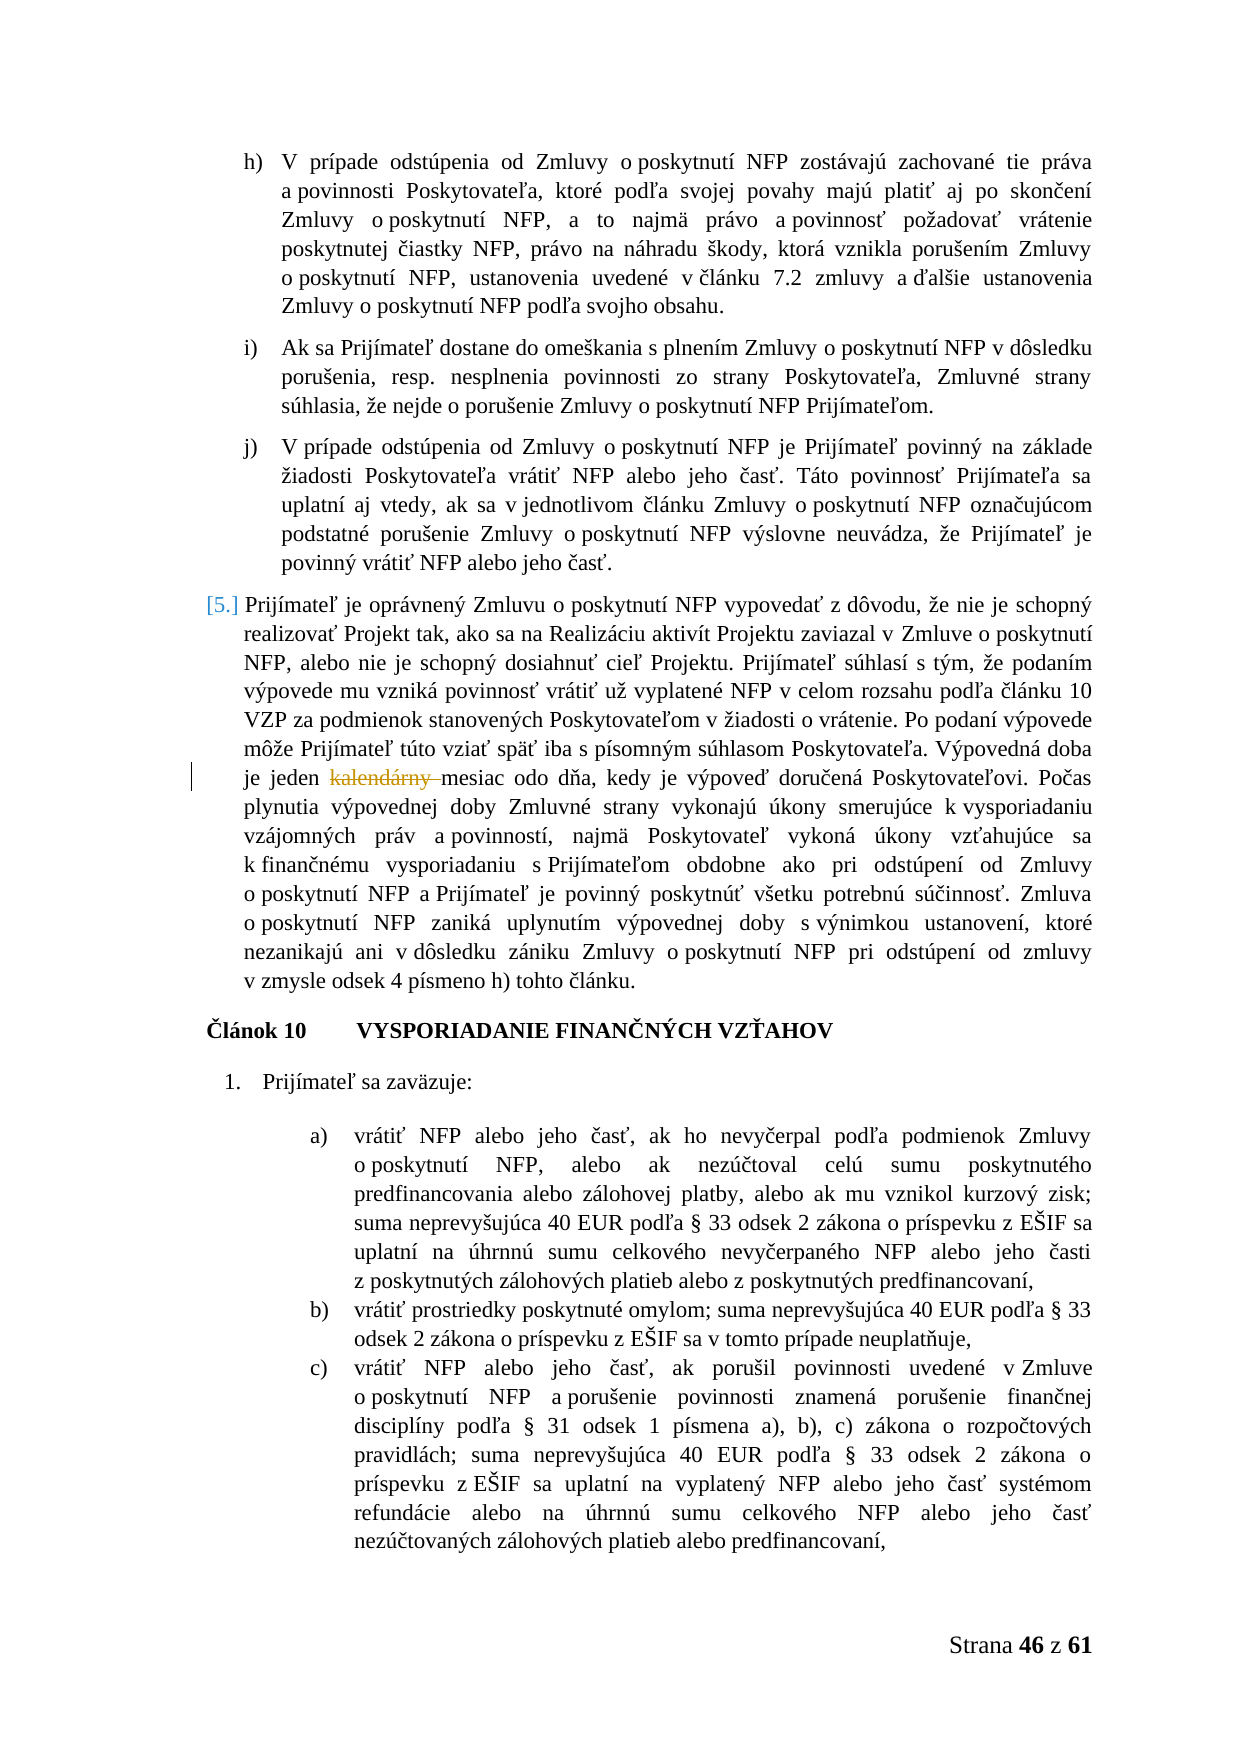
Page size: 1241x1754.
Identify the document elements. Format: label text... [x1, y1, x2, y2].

list V prípade odstúpenia od Zmluvy o poskytnutí NFP zostávajú zachované tie práva a povinnosti Poskytovateľa, ktoré podľa svojej povahy majú platiť aj po skončení Zmluvy o poskytnutí NFP, a to najmä právo a povinnosť požadovať vrátenie poskytnutej čiastky NFP, právo na náhradu škody, ktorá vznikla porušením Zmluvy o poskytnutí NFP, ustanovenia uvedené v článku 7.2 zmluvy a ďalšie ustanovenia Zmluvy o poskytnutí NFP podľa svojho obsahu. [244, 148, 1092, 319]
list Prijímateľ sa zaväzuje: [224, 1068, 1092, 1094]
list vrátiť NFP alebo jeho časť, ak ho nevyčerpal podľa podmienok Zmluvy o poskytnutí NFP, alebo ak nezúčtoval celú sumu poskytnutého predfinancovania alebo zálohovej platby, alebo ak mu vznikol kurzový zisk; suma neprevyšujúca 40 EUR podľa § 33 odsek 2 zákona o príspevku z EŠIF sa uplatní na úhrnnú sumu celkového nevyčerpaného NFP alebo jeho časti z poskytnutých zálohových platieb alebo z poskytnutých predfinancovaní, [310, 1122, 1092, 1293]
list vrátiť prostriedky poskytnuté omylom; suma neprevyšujúca 40 EUR podľa § 33 odsek 2 zákona o príspevku z EŠIF sa v tomto prípade neuplatňuje, [310, 1296, 1092, 1351]
text Článok 10 VYSPORIADANIE FINANČNÝCH VZŤAHOV [206, 1017, 1092, 1043]
list vrátiť NFP alebo jeho časť, ak porušil povinnosti uvedené v Zmluve o poskytnutí NFP a porušenie povinnosti znamená porušenie finančnej disciplíny podľa § 31 odsek 1 písmena a), b), c) zákona o rozpočtových pravidlách; suma neprevyšujúca 40 EUR podľa § 33 odsek 2 zákona o príspevku z EŠIF sa uplatní na vyplatený NFP alebo jeho časť systémom refundácie alebo na úhrnnú sumu celkového NFP alebo jeho časť nezúčtovaných zálohových platieb alebo predfinancovaní, [310, 1354, 1092, 1554]
list Ak sa Prijímateľ dostane do omeškania s plnením Zmluvy o poskytnutí NFP v dôsledku porušenia, resp. nesplnenia povinnosti zo strany Poskytovateľa, Zmluvné strany súhlasia, že nejde o porušenie Zmluvy o poskytnutí NFP Prijímateľom. [244, 334, 1092, 418]
list Prijímateľ je oprávnený Zmluvu o poskytnutí NFP vypovedať z dôvodu, že nie je schopný realizovať Projekt tak, ako sa na Realizáciu aktivít Projektu zaviazal v Zmluve o poskytnutí NFP, alebo nie je schopný dosiahnuť cieľ Projektu. Prijímateľ súhlasí s tým, že podaním výpovede mu vzniká povinnosť vrátiť už vyplatené NFP v celom rozsahu podľa článku 10 VZP za podmienok stanovených Poskytovateľom v žiadosti o vrátenie. Po podaní výpovede môže Prijímateľ túto vziať späť iba s písomným súhlasom Poskytovateľa. Výpovedná doba je jeden mesiac odo dňa, kedy je výpoveď doručená Poskytovateľovi. Počas plynutia výpovednej doby Zmluvné strany vykonajú úkony smerujúce k vysporiadaniu vzájomných práv a povinností, najmä Poskytovateľ vykoná úkony vzťahujúce sa k finančnému vysporiadaniu s Prijímateľom obdobne ako pri odstúpení od Zmluvy o poskytnutí NFP a Prijímateľ je povinný poskytnúť všetku potrebnú súčinnosť. Zmluva o poskytnutí NFP zaniká uplynutím výpovednej doby s výnimkou ustanovení, ktoré nezanikajú ani v dôsledku zániku Zmluvy o poskytnutí NFP pri odstúpení od zmluvy v zmysle odsek 4 písmeno h) tohto článku. [206, 591, 1092, 993]
list V prípade odstúpenia od Zmluvy o poskytnutí NFP je Prijímateľ povinný na základe žiadosti Poskytovateľa vrátiť NFP alebo jeho časť. Táto povinnosť Prijímateľa sa uplatní aj vtedy, ak sa v jednotlivom článku Zmluvy o poskytnutí NFP označujúcom podstatné porušenie Zmluvy o poskytnutí NFP výslovne neuvádza, že Prijímateľ je povinný vrátiť NFP alebo jeho časť. [244, 433, 1092, 576]
